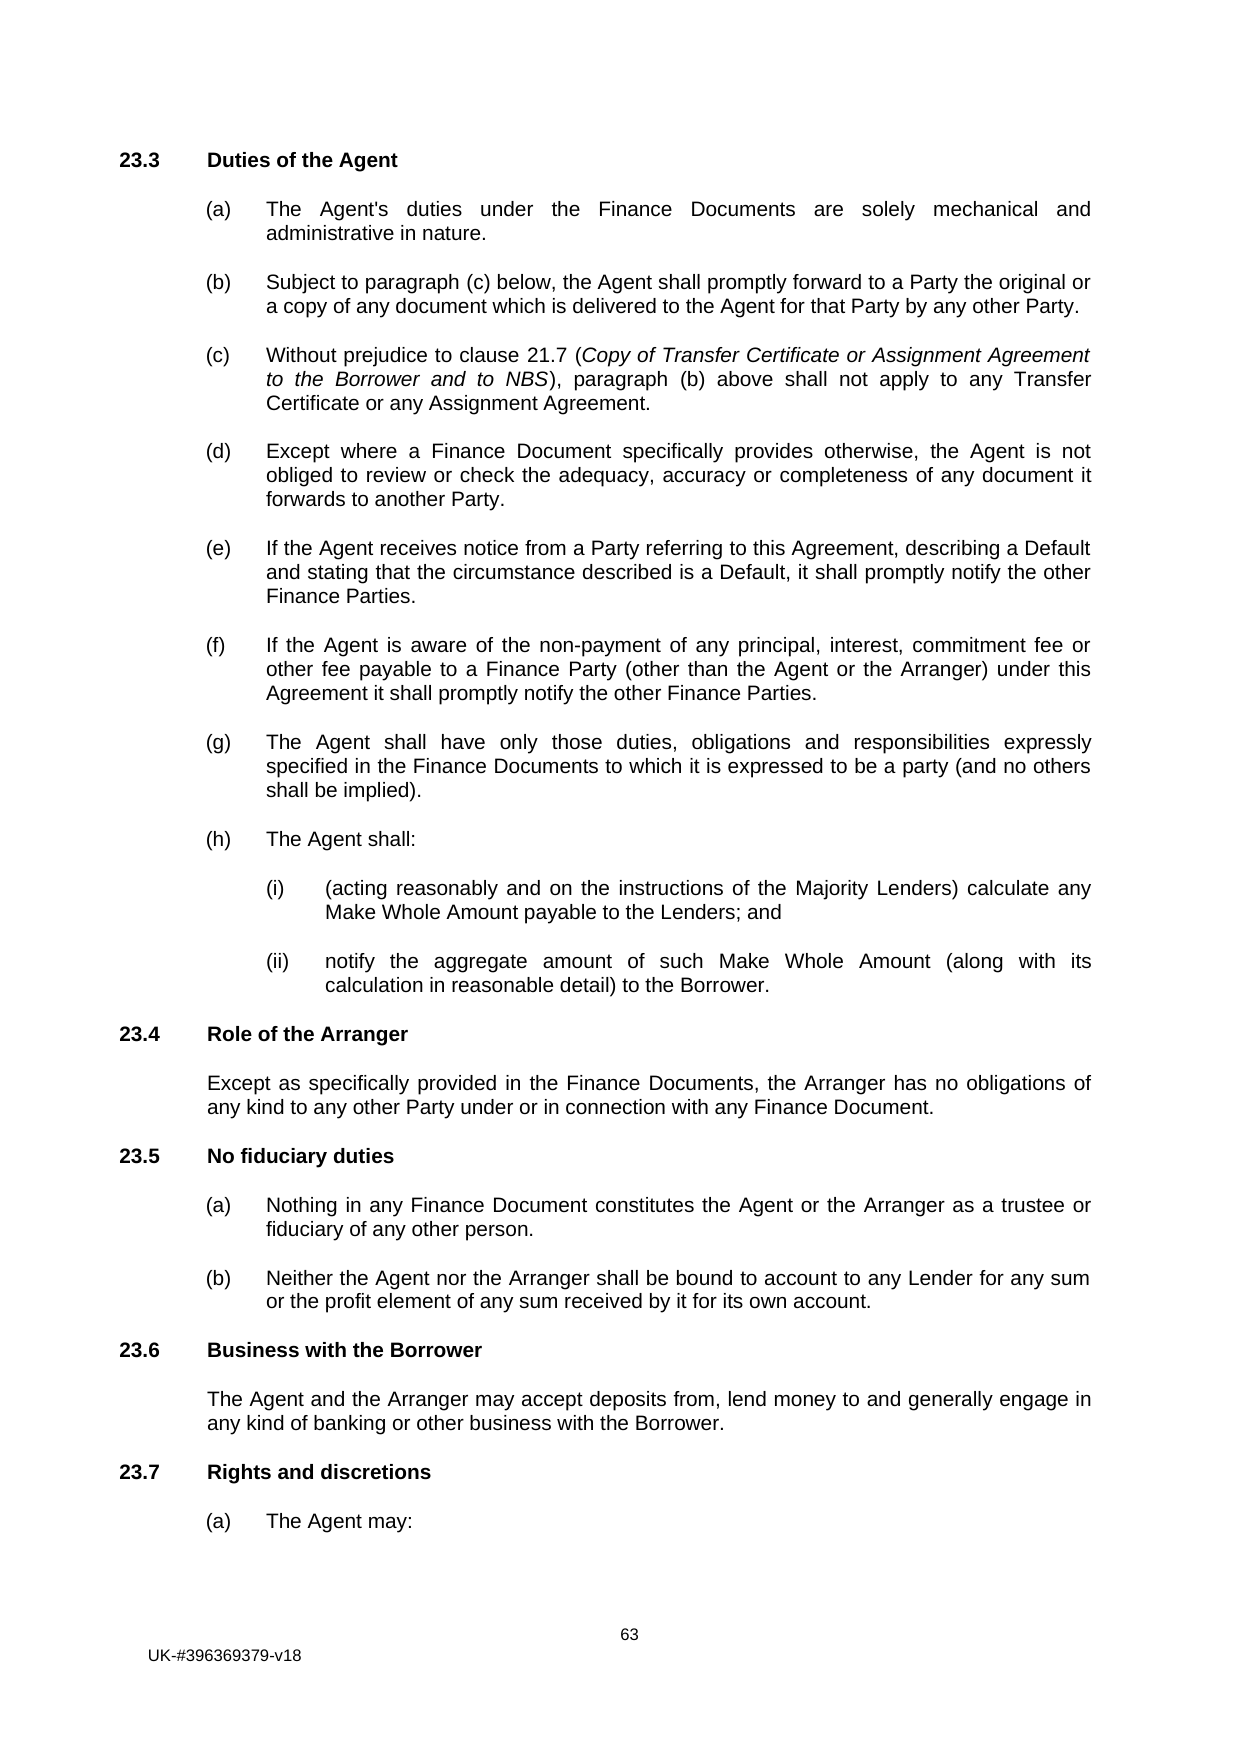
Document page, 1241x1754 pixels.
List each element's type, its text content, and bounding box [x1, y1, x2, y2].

text notify the aggregate amount of such Make Whole Amount (along with its calculation in reasonable detail) to the Borrower. [266, 949, 1092, 997]
text Role of the Arranger [160, 1022, 1092, 1046]
text If the Agent is aware of the non-payment of any principal, interest, commitment fee or other fee payable to a Finance Party (other than the Agent or the Arranger) under this Agreement it shall promptly notify the other Finance Parties. [206, 633, 1092, 705]
text No fiduciary duties [160, 1143, 1092, 1167]
text The Agent and the Arranger may accept deposits from, lend money to and generally engage in any kind of banking or other business with the Borrower. [207, 1387, 1092, 1435]
text Except as specifically provided in the Finance Documents, the Arranger has no obligations of any kind to any other Party under or in connection with any Finance Document. [207, 1071, 1092, 1118]
text The Agent shall: [206, 827, 1092, 851]
text The Agent may: [206, 1509, 1092, 1533]
text Subject to paragraph (c) below, the Agent shall promptly forward to a Party the original or a copy of any document which is delivered to the Agent for that Party by any other Party. [206, 269, 1092, 317]
text If the Agent receives notice from a Party referring to this Agreement, describing a Default and stating that the circumstance described is a Default, it shall promptly notify the other Finance Parties. [206, 536, 1092, 608]
text Except where a Finance Document specifically provides otherwise, the Agent is not obliged to review or check the adequacy, accuracy or completeness of any document it forwards to another Party. [206, 439, 1092, 511]
text The Agent shall have only those duties, obligations and responsibilities expressly specified in the Finance Documents to which it is expressed to be a party (and no others shall be implied). [206, 730, 1092, 802]
text The Agent's duties under the Finance Documents are solely mechanical and administrative in nature. [206, 197, 1092, 244]
text (acting reasonably and on the instructions of the Majority Lenders) calculate any Make Whole Amount payable to the Lenders; and [266, 876, 1092, 924]
text Nothing in any Finance Document constitutes the Agent or the Arranger as a trustee or fiduciary of any other person. [206, 1192, 1092, 1240]
text Business with the Borrower [160, 1338, 1092, 1362]
text Duties of the Agent [160, 148, 1092, 172]
text Rights and discretions [160, 1460, 1092, 1484]
text Neither the Agent nor the Arranger shall be bound to account to any Lender for any sum or the profit element of any sum received by it for its own account. [206, 1265, 1092, 1313]
text Without prejudice to clause 21.7 (Copy of Transfer Certificate or Assignment Agreement to the Borrower and to NBS), paragraph (b) above shall not apply to any Transfer Certificate or any Assignment Agreement. [206, 342, 1092, 414]
